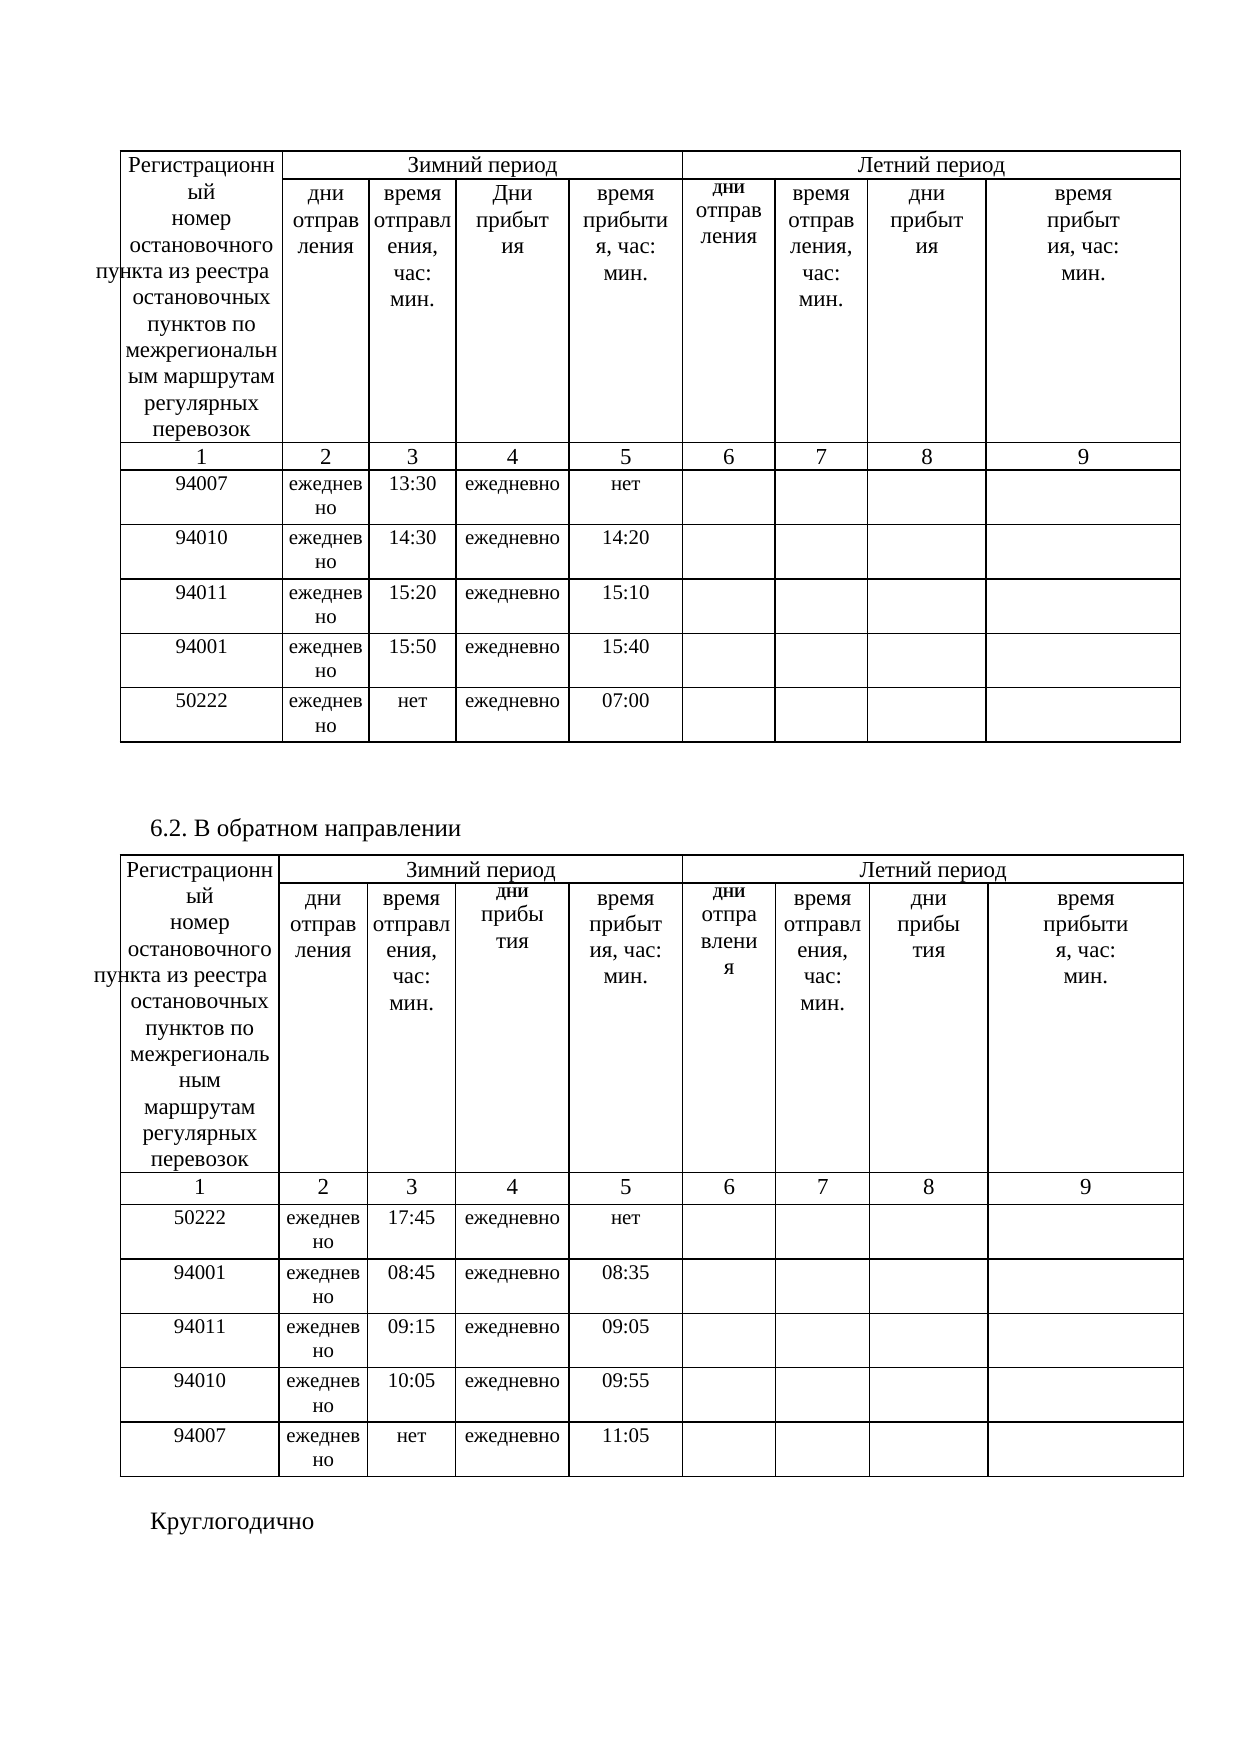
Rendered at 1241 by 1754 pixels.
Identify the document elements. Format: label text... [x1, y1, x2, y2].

table_cell [776, 1368, 869, 1421]
table_cell 9 [989, 1173, 1183, 1204]
table_cell 15:50 [370, 634, 455, 687]
table_cell [776, 1314, 869, 1367]
table_cell 09:05 [570, 1314, 682, 1367]
table_cell время отправ ления, час: мин. [776, 180, 867, 441]
table_cell [987, 580, 1180, 632]
table_cell ежедневно [457, 580, 568, 632]
table_cell 11:05 [570, 1423, 682, 1476]
table_cell [683, 1260, 775, 1312]
table_cell ежедневно [280, 1205, 367, 1258]
table_cell [683, 688, 774, 741]
table_cell ежедневно [283, 634, 368, 687]
table_cell время отправл ения, час: мин. [776, 884, 869, 1172]
table_cell [987, 688, 1180, 741]
table_cell [683, 634, 774, 687]
text Круглогодично [150, 1506, 1090, 1535]
table_cell 15:20 [370, 580, 455, 632]
table_cell [868, 688, 985, 741]
table_cell 3 [370, 443, 455, 469]
table_cell [683, 1205, 775, 1258]
table_cell ежедневно [456, 1205, 568, 1258]
table_cell 2 [280, 1173, 367, 1204]
table_cell ДНИ прибы тия [456, 884, 568, 1172]
table_cell ежедневно [456, 1368, 568, 1421]
table_cell ДНИ отпра влени я [683, 884, 775, 1172]
table_cell 1 [121, 1173, 278, 1204]
table_cell [989, 1260, 1183, 1312]
table_header Летний период [683, 856, 1183, 882]
table_cell нет [370, 688, 455, 741]
table_cell время прибыти я, час: мин. [570, 180, 682, 441]
table_cell время отправл ения, час: мин. [368, 884, 455, 1172]
table_cell ежедневно [456, 1314, 568, 1367]
table_cell 09:15 [368, 1314, 455, 1367]
table_cell [776, 634, 867, 687]
text 6.2. В обратном направлении [150, 813, 1090, 842]
table_cell 2 [283, 443, 368, 469]
table_cell 6 [683, 1173, 775, 1204]
table_cell нет [570, 1205, 682, 1258]
table_cell 7 [776, 443, 867, 469]
table_cell время прибыти я, час: мин. [989, 884, 1183, 1172]
table_cell [868, 580, 985, 632]
table_cell 14:20 [570, 525, 682, 578]
table_cell [987, 471, 1180, 524]
table_cell 94007 [121, 1423, 278, 1476]
table_cell [870, 1314, 987, 1367]
table_cell ДНИ отправ ления [683, 180, 774, 441]
table_cell дни прибы тия [870, 884, 987, 1172]
table_cell дни прибыт ия [868, 180, 985, 441]
table_cell [870, 1423, 987, 1476]
table_cell 09:55 [570, 1368, 682, 1421]
table_cell 6 [683, 443, 774, 469]
table_cell время отправл ения, час: мин. [370, 180, 455, 441]
table_cell 4 [457, 443, 568, 469]
table_cell ежедневно [456, 1260, 568, 1312]
table_cell время прибыт ия, час: мин. [570, 884, 682, 1172]
table_header Летний период [683, 152, 1180, 178]
table_cell [987, 525, 1180, 578]
table_cell 15:10 [570, 580, 682, 632]
table_header Зимний период [280, 856, 682, 882]
table_cell [776, 525, 867, 578]
table_cell [683, 1314, 775, 1367]
table_cell нет [368, 1423, 455, 1476]
table_cell 08:35 [570, 1260, 682, 1312]
table_cell 7 [776, 1173, 869, 1204]
table_cell 94001 [121, 634, 282, 687]
table_header Регистрационный номер остановочного пункта из реестра остановочных пунктов по межрегиональным маршрутам регулярных перевозок [121, 152, 282, 441]
table_cell 8 [868, 443, 985, 469]
table_cell [987, 634, 1180, 687]
table_cell [776, 471, 867, 524]
table_cell дни отправ ления [280, 884, 367, 1172]
table_cell [683, 471, 774, 524]
table_cell ежедневно [457, 634, 568, 687]
table_cell 14:30 [370, 525, 455, 578]
table_header Регистрационный номер остановочного пункта из реестра остановочных пунктов по межрегиональным маршрутам регулярных перевозок [121, 856, 278, 1172]
table_cell [868, 525, 985, 578]
table_cell [989, 1423, 1183, 1476]
table_cell [776, 1260, 869, 1312]
table_cell 5 [570, 1173, 682, 1204]
table_cell ежедневно [457, 688, 568, 741]
table_cell [868, 634, 985, 687]
table_cell 13:30 [370, 471, 455, 524]
table_cell 50222 [121, 688, 282, 741]
table_cell [776, 1205, 869, 1258]
table_cell [683, 1423, 775, 1476]
table_cell Дни прибыт ия [457, 180, 568, 441]
table_cell ежедневно [457, 525, 568, 578]
table_cell 94001 [121, 1260, 278, 1312]
table_cell [870, 1260, 987, 1312]
table_cell 94007 [121, 471, 282, 524]
table_cell 10:05 [368, 1368, 455, 1421]
table_cell ежедневно [280, 1423, 367, 1476]
table_cell 94010 [121, 525, 282, 578]
table_cell 07:00 [570, 688, 682, 741]
table_cell ежедневно [283, 471, 368, 524]
table_cell [868, 471, 985, 524]
table_cell ежедневно [283, 580, 368, 632]
table_cell [683, 1368, 775, 1421]
table_cell ежедневно [457, 471, 568, 524]
table_cell нет [570, 471, 682, 524]
table_cell 4 [456, 1173, 568, 1204]
table_cell 1 [121, 443, 282, 469]
table_cell ежедневно [283, 688, 368, 741]
table_cell 94011 [121, 580, 282, 632]
table_cell [989, 1314, 1183, 1367]
table_cell 8 [870, 1173, 987, 1204]
table_cell ежедневно [280, 1314, 367, 1367]
table_cell [989, 1368, 1183, 1421]
table_cell [870, 1368, 987, 1421]
table_cell [776, 688, 867, 741]
table_cell 94010 [121, 1368, 278, 1421]
table_cell [870, 1205, 987, 1258]
table_header Зимний период [283, 152, 682, 178]
table_cell 08:45 [368, 1260, 455, 1312]
table_cell [989, 1205, 1183, 1258]
table_cell 3 [368, 1173, 455, 1204]
table_cell 50222 [121, 1205, 278, 1258]
table_cell 9 [987, 443, 1180, 469]
table_cell 15:40 [570, 634, 682, 687]
table_cell [776, 580, 867, 632]
table_cell [683, 580, 774, 632]
table_cell [683, 525, 774, 578]
table_cell ежедневно [280, 1260, 367, 1312]
table_cell 94011 [121, 1314, 278, 1367]
table_cell [776, 1423, 869, 1476]
table_cell ежедневно [280, 1368, 367, 1421]
table_cell ежедневно [456, 1423, 568, 1476]
table_cell дни отправ ления [283, 180, 368, 441]
table_cell 5 [570, 443, 682, 469]
table_cell 17:45 [368, 1205, 455, 1258]
table_cell время прибыт ия, час: мин. [987, 180, 1180, 441]
table_cell ежедневно [283, 525, 368, 578]
